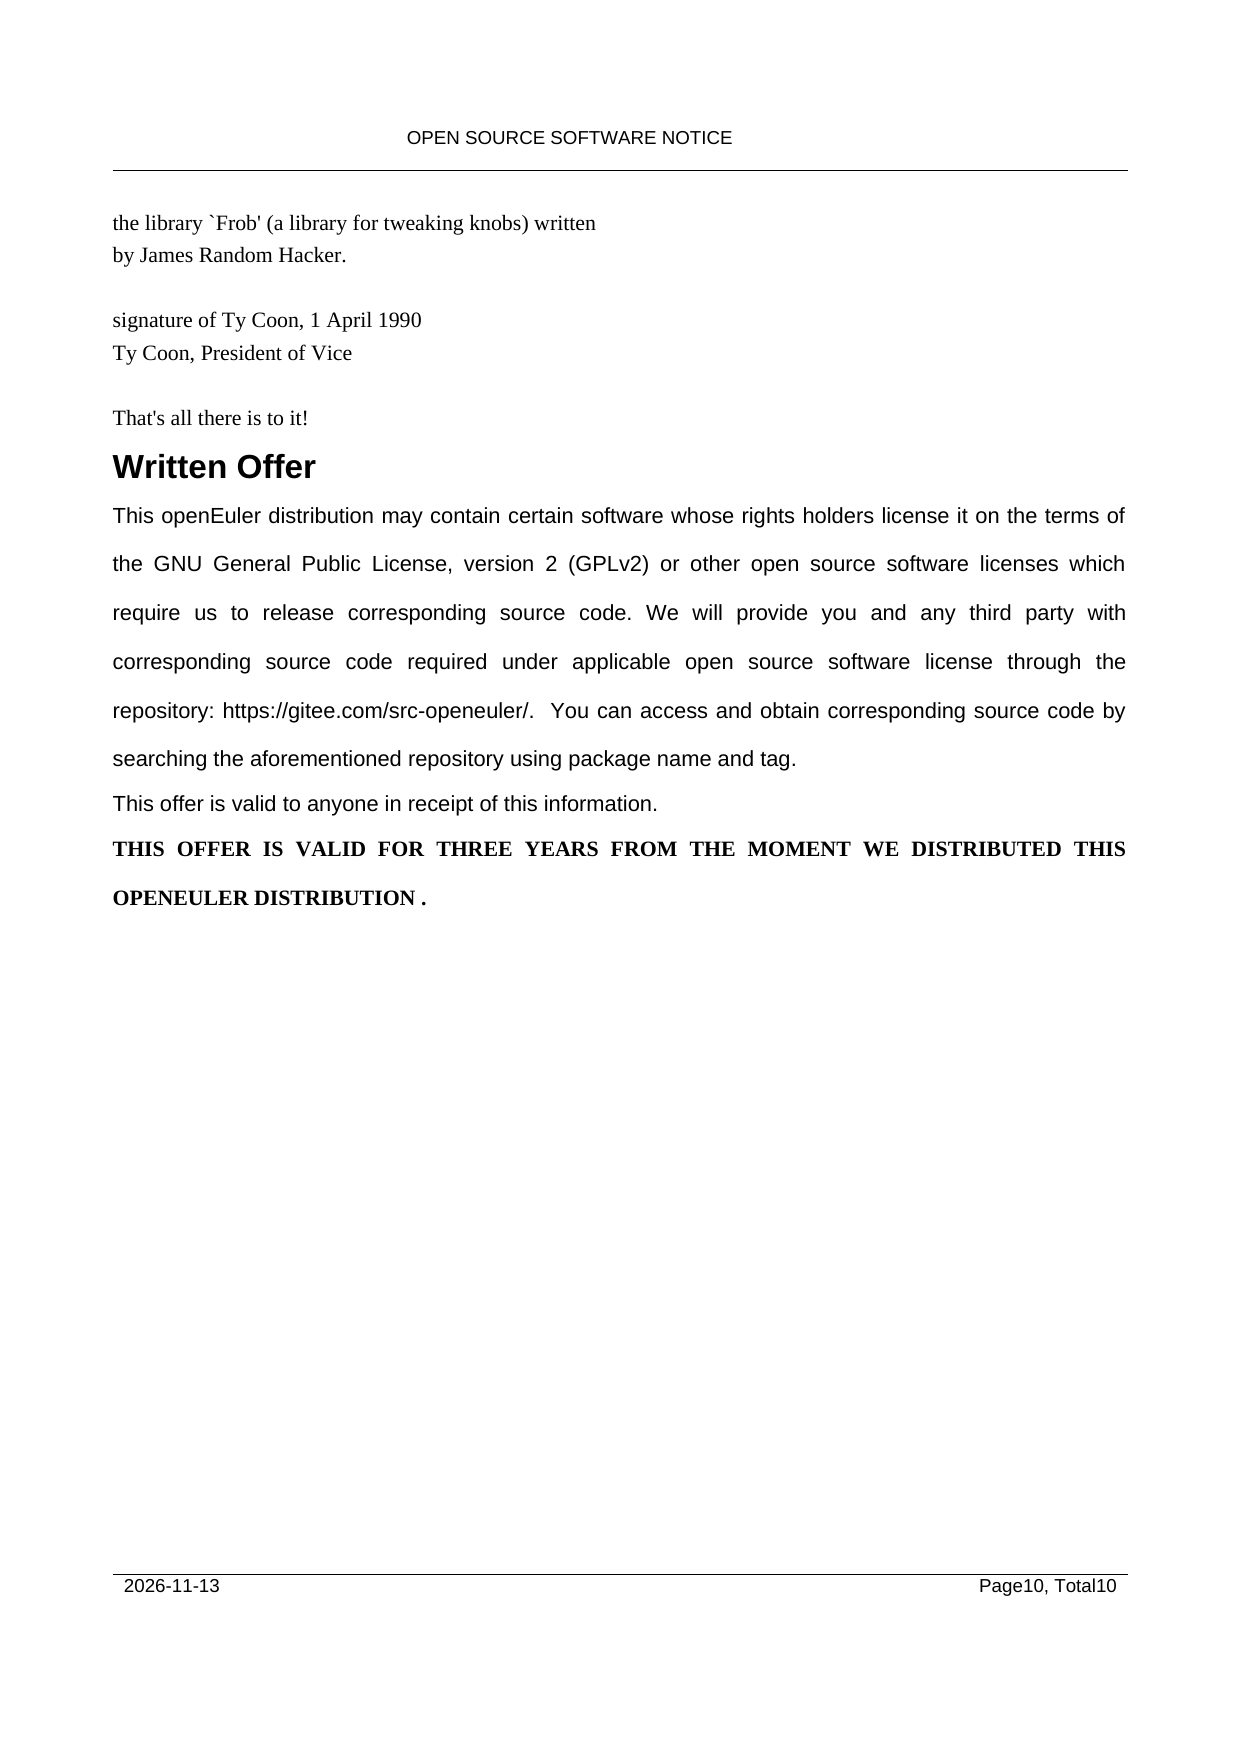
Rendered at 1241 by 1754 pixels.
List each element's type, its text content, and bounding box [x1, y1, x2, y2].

text Written Offer [112, 434, 1128, 499]
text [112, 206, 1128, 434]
text THIS OFFER IS VALID FOR THREE YEARS FROM THE MOMENT WE DISTRIBUTED THIS OPENEULER DISTRIBUTION . [112, 833, 1128, 914]
text This offer is valid to anyone in receipt of this information. [112, 788, 1128, 820]
text This openEuler distribution may contain certain software whose rights holders license it on the terms of the GNU General Public License, version 2 (GPLv2) or other open source software licenses which require us to release corresponding source code. We will provide you and any third party with corresponding source code required under applicable open source software license through the repository: https://gitee.com/src-openeuler/. You can access and obtain corresponding source code by searching the aforementioned repository using package name and tag. [112, 499, 1128, 775]
